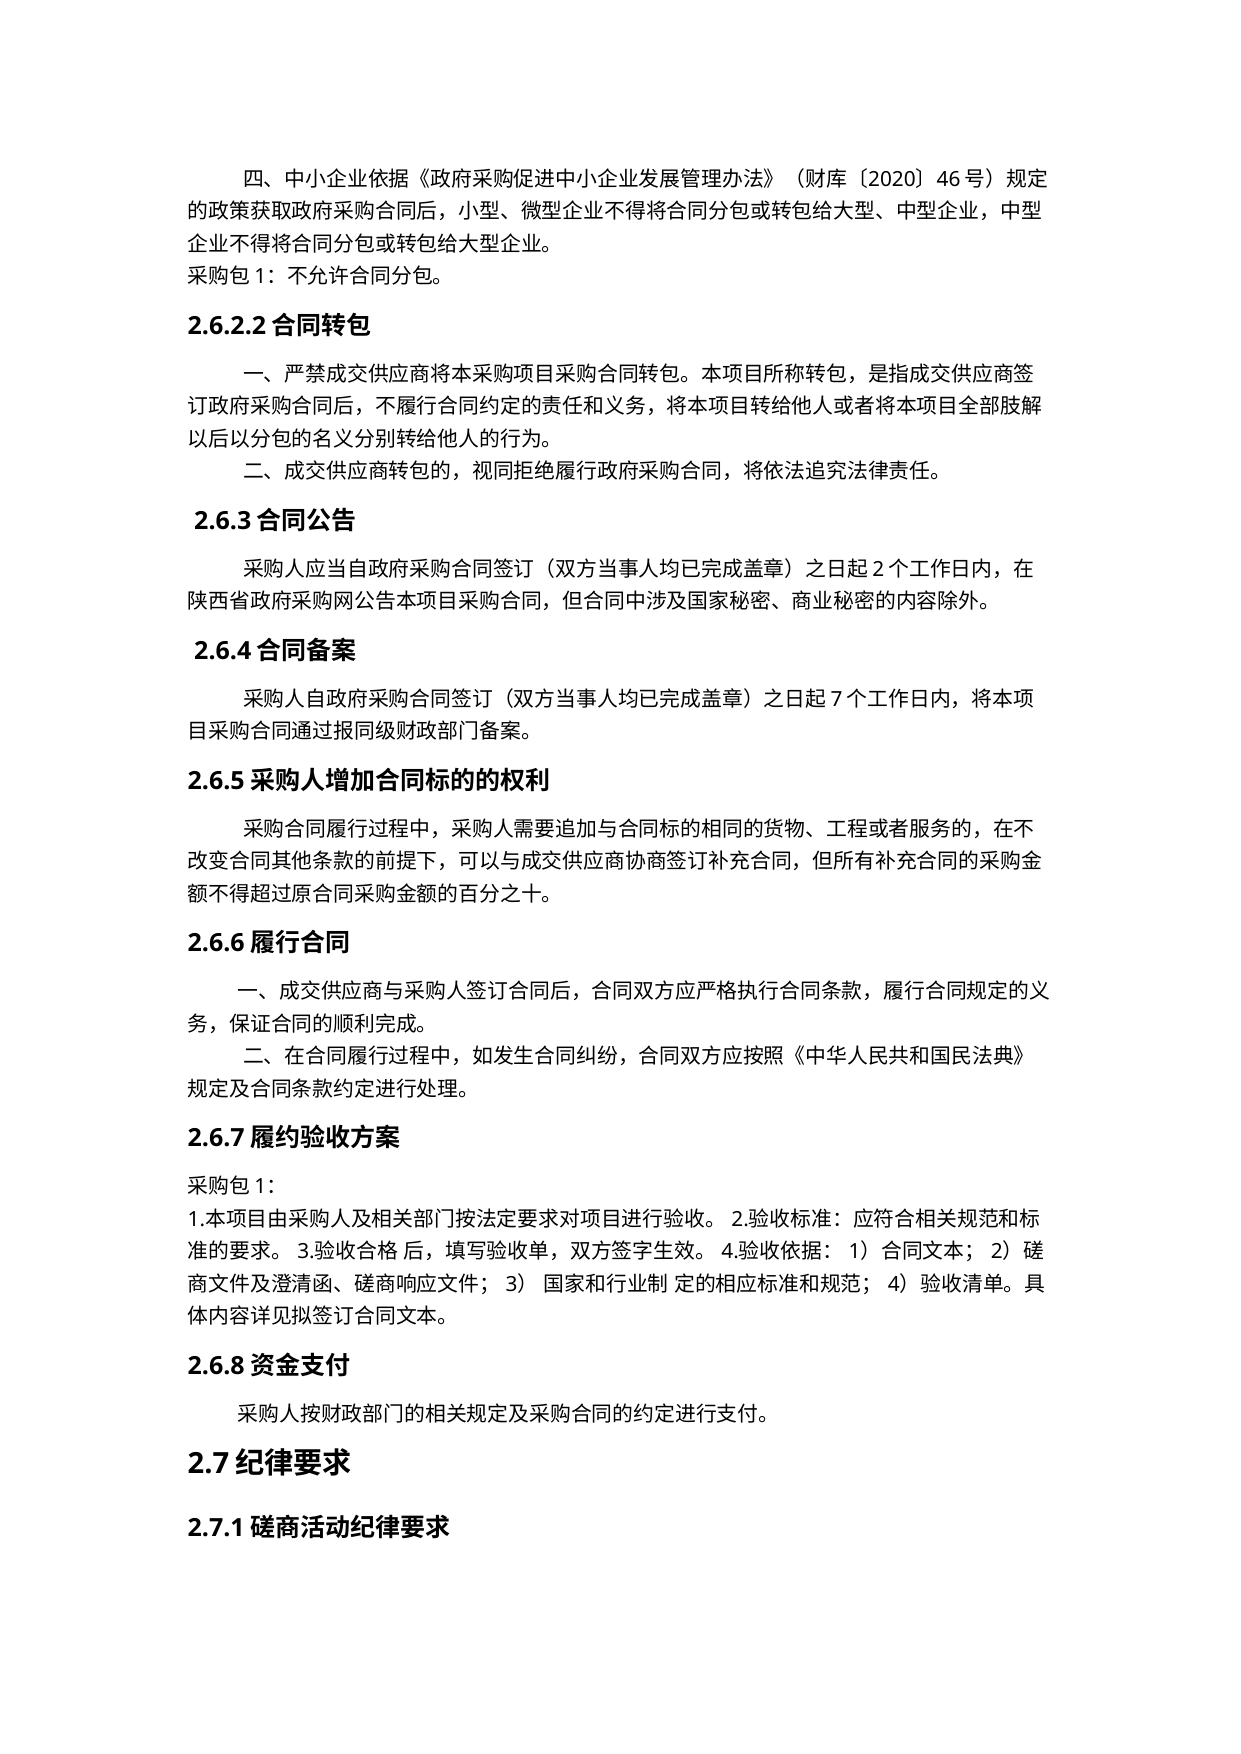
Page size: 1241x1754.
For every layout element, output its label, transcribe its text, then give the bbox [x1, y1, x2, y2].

text 2.6.3合同公告 [187, 487, 1053, 552]
text 2.6.7履约验收方案 [187, 1104, 1053, 1169]
text 2.7纪律要求 [187, 1429, 1053, 1494]
text 2.6.4合同备案 [187, 617, 1053, 682]
text 1.本项目由采购人及相关部门按法定要求对项目进行验收。 2.验收标准：应符合相关规范和标准的要求。 3.验收合格 后，填写验收单，双方签字生效。 4.验收依据： 1）合同文本； 2）磋商文件及澄清函、磋商响应文件； 3） 国家和行业制 定的相应标准和规范； 4）验收清单。具体内容详见拟签订合同文本。 [187, 1202, 1053, 1332]
text 二、在合同履行过程中，如发生合同纠纷，合同双方应按照《中华人民共和国民法典》规定及合同条款约定进行处理。 [187, 1039, 1053, 1104]
text 采购人按财政部门的相关规定及采购合同的约定进行支付。 [187, 1397, 1053, 1429]
text 2.6.8资金支付 [187, 1332, 1053, 1397]
text 二、成交供应商转包的，视同拒绝履行政府采购合同，将依法追究法律责任。 [187, 454, 1053, 487]
text 采购人应当自政府采购合同签订（双方当事人均已完成盖章）之日起2个工作日内，在陕西省政府采购网公告本项目采购合同，但合同中涉及国家秘密、商业秘密的内容除外。 [187, 552, 1053, 617]
text 2.7.1磋商活动纪律要求 [187, 1494, 1053, 1559]
text 采购合同履行过程中，采购人需要追加与合同标的相同的货物、工程或者服务的，在不改变合同其他条款的前提下，可以与成交供应商协商签订补充合同，但所有补充合同的采购金额不得超过原合同采购金额的百分之十。 [187, 812, 1053, 909]
text 一、成交供应商与采购人签订合同后，合同双方应严格执行合同条款，履行合同规定的义务，保证合同的顺利完成。 [187, 974, 1053, 1039]
text 采购人自政府采购合同签订（双方当事人均已完成盖章）之日起7个工作日内，将本项目采购合同通过报同级财政部门备案。 [187, 682, 1053, 747]
text 2.6.5采购人增加合同标的的权利 [187, 747, 1053, 812]
text 采购包1： [187, 1169, 1053, 1202]
text 2.6.6履行合同 [187, 909, 1053, 974]
text 四、中小企业依据《政府采购促进中小企业发展管理办法》（财库〔2020〕46号）规定的政策获取政府采购合同后，小型、微型企业不得将合同分包或转包给大型、中型企业，中型企业不得将合同分包或转包给大型企业。 [187, 162, 1053, 259]
text 2.6.2.2合同转包 [187, 292, 1053, 357]
text 一、严禁成交供应商将本采购项目采购合同转包。本项目所称转包，是指成交供应商签订政府采购合同后，不履行合同约定的责任和义务，将本项目转给他人或者将本项目全部肢解以后以分包的名义分别转给他人的行为。 [187, 357, 1053, 454]
text 采购包1：不允许合同分包。 [187, 259, 1053, 292]
